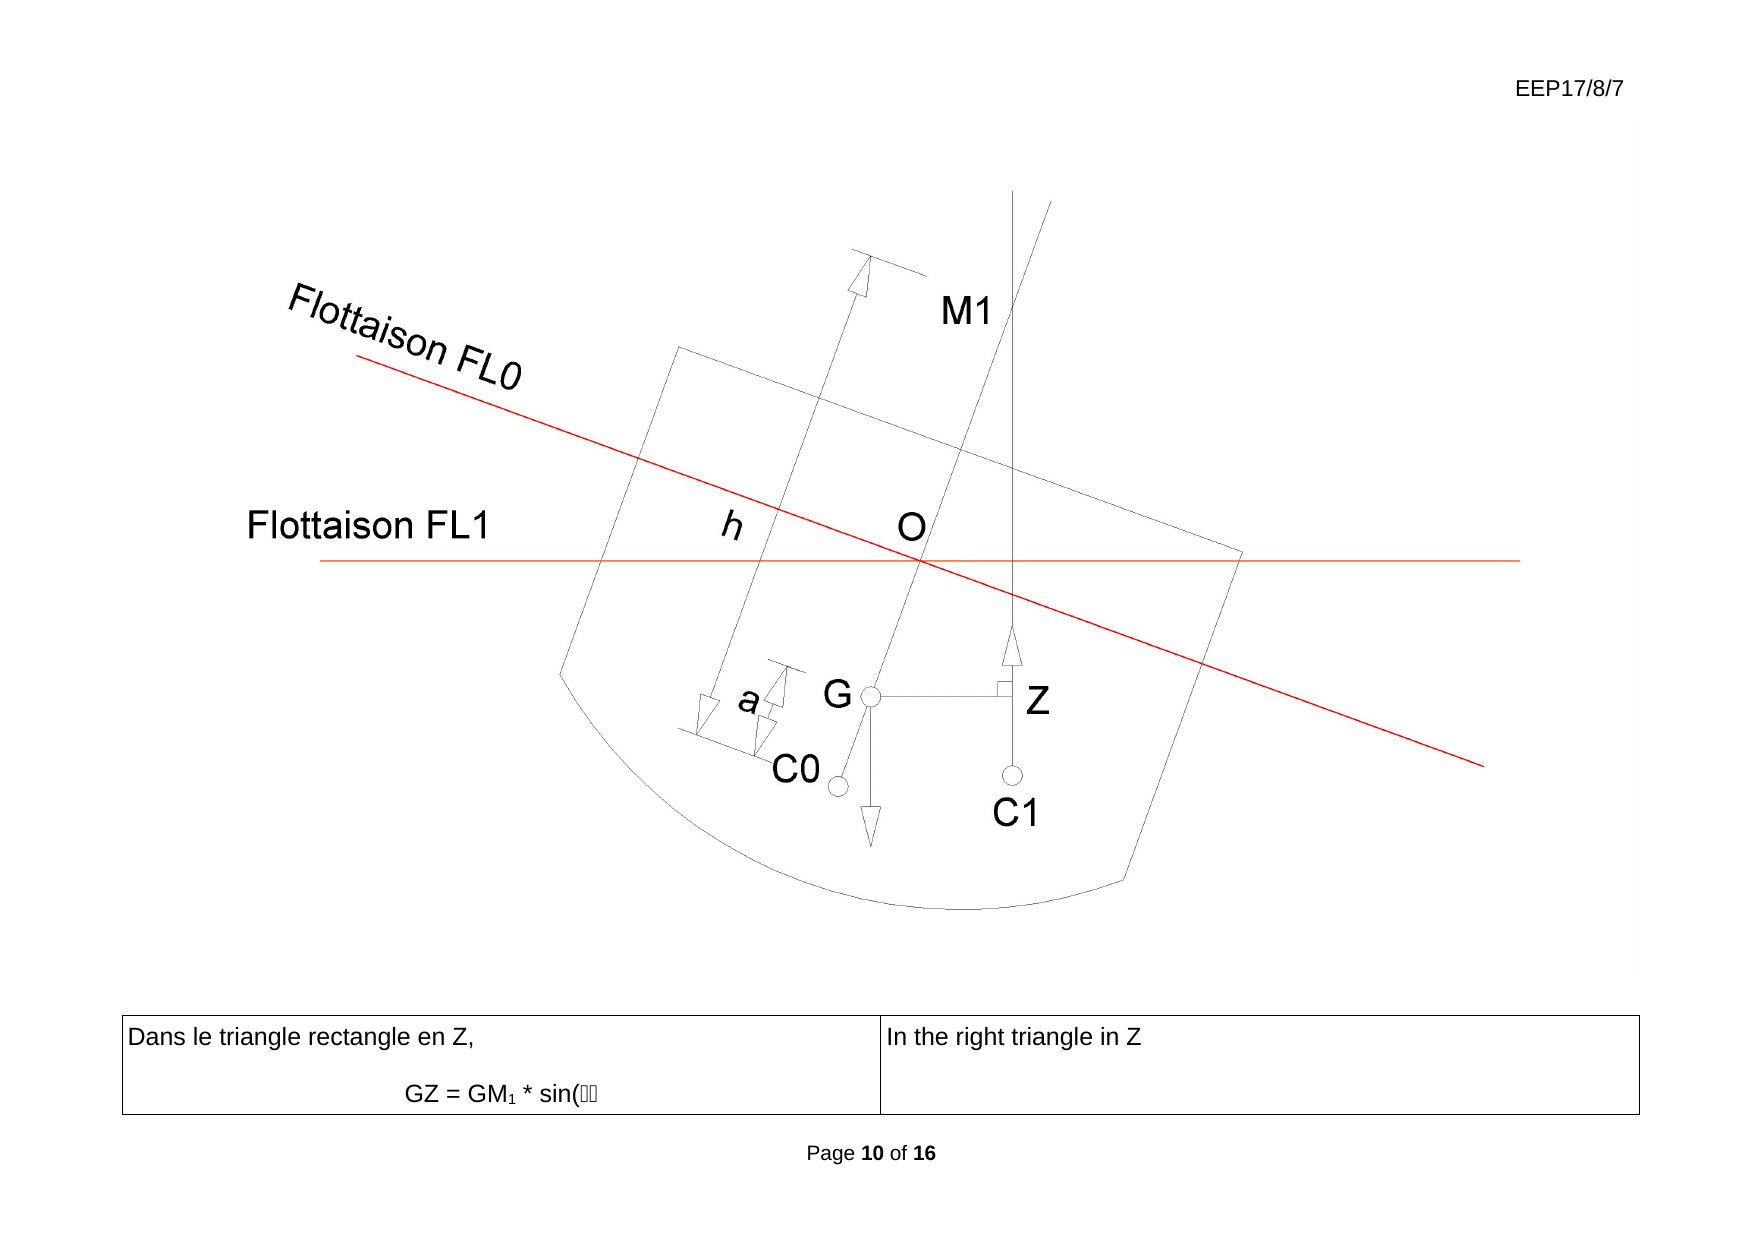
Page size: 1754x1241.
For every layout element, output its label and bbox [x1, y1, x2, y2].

table_header [881, 1016, 1639, 1114]
table_header [123, 1016, 880, 1114]
picture [118, 118, 1636, 975]
